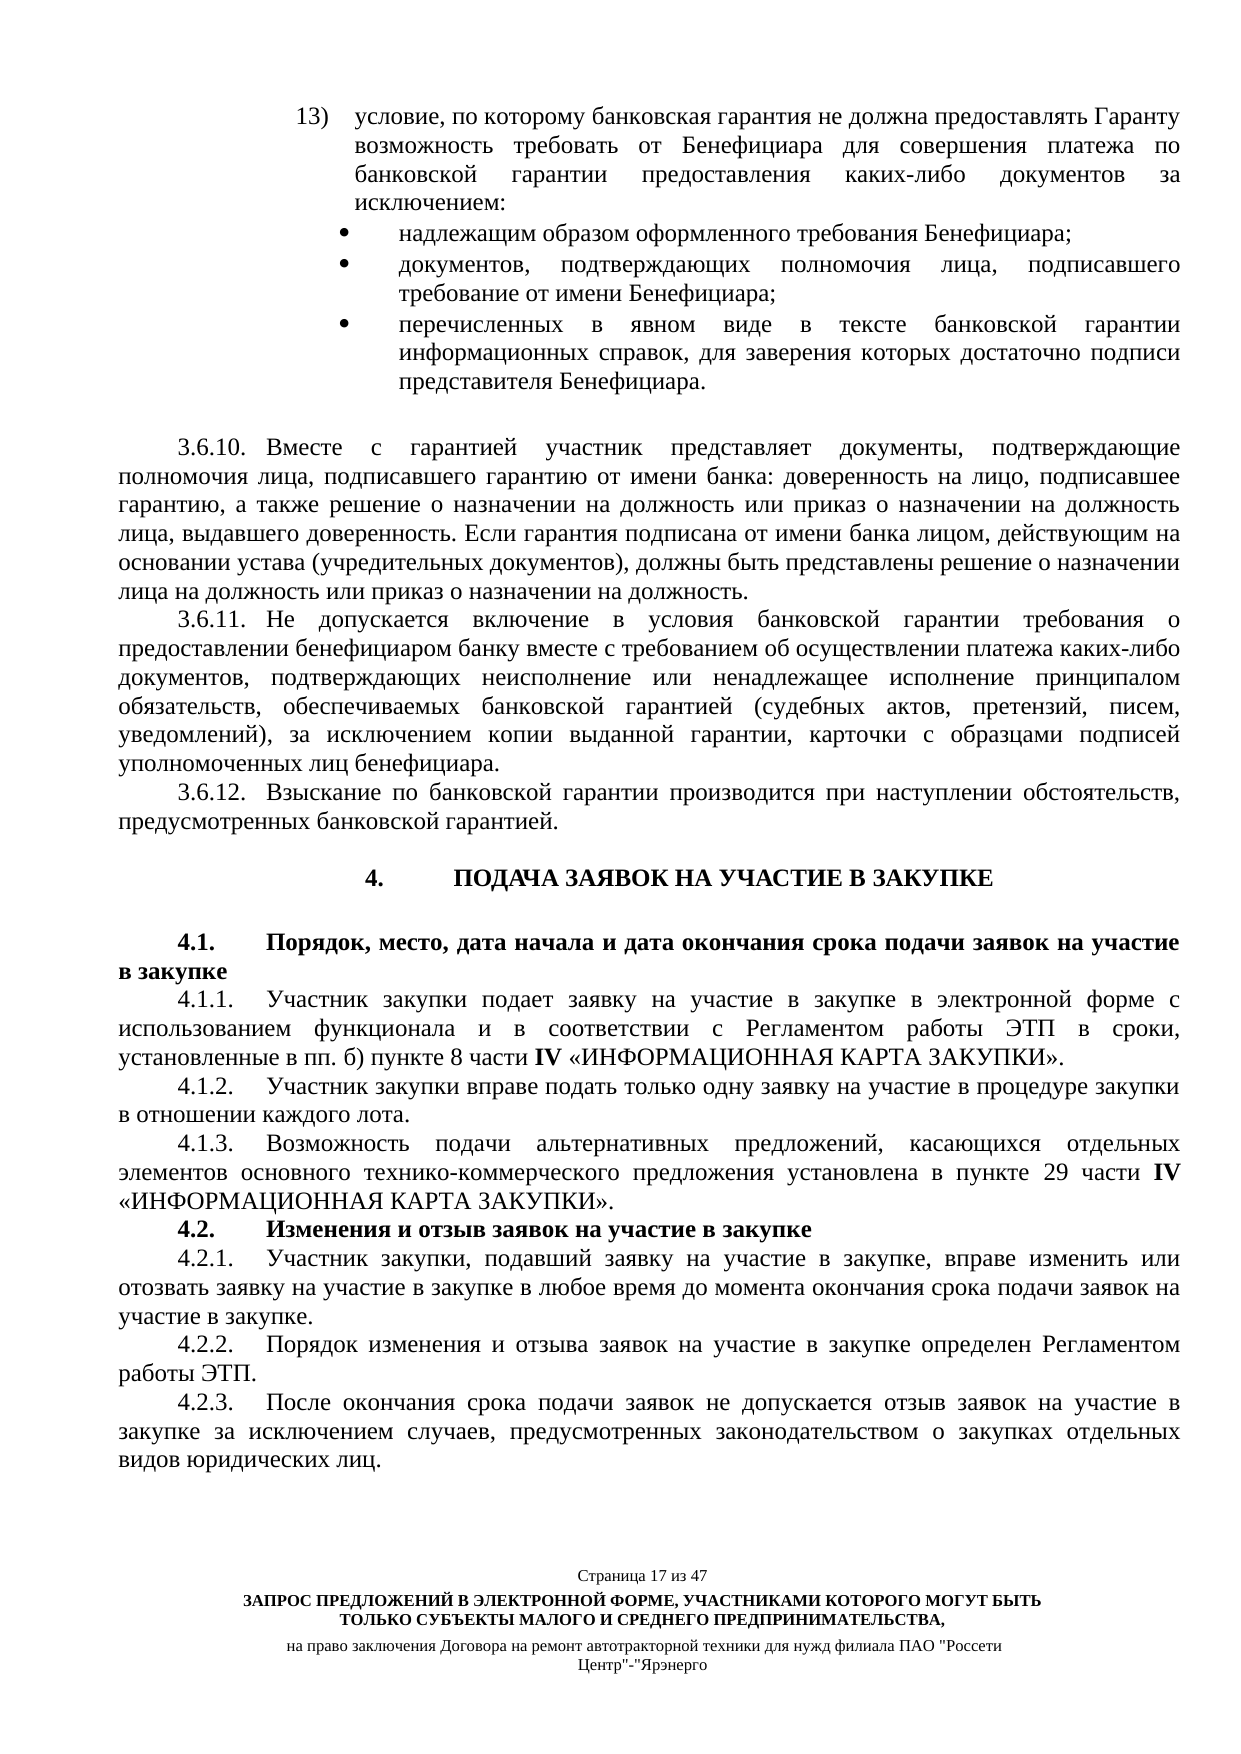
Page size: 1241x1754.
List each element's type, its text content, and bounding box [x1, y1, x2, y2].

subtitle Участник закупки вправе подать только одну заявку на участие в процедуре закупки в отношении каждого лота. [118, 1071, 1181, 1128]
subtitle Порядок изменения и отзыва заявок на участие в закупке определен Регламентом работы ЭТП. [118, 1329, 1181, 1387]
list надлежащим образом оформленного требования Бенефициара; [340, 218, 1181, 247]
subtitle Порядок, место, дата начала и дата окончания срока подачи заявок на участие в закупке [118, 927, 1181, 984]
list документов, подтверждающих полномочия лица, подписавшего требование от имени Бенефициара; [340, 249, 1181, 307]
subtitle ПОДАЧА ЗАЯВОК НА УЧАСТИЕ В ЗАКУПКЕ [118, 863, 1181, 892]
subtitle Вместе с гарантией участник представляет документы, подтверждающие полномочия лица, подписавшего гарантию от имени банка: доверенность на лицо, подписавшее гарантию, а также решение о назначении на должность или приказ о назначении на должность лица, выдавшего доверенность. Если гарантия подписана от имени банка лицом, действующим на основании устава (учредительных документов), должны быть представлены решение о назначении лица на должность или приказ о назначении на должность. [118, 432, 1181, 604]
subtitle Взыскание по банковской гарантии производится при наступлении обстоятельств, предусмотренных банковской гарантией. [118, 777, 1181, 834]
list перечисленных в явном виде в тексте банковской гарантии информационных справок, для заверения которых достаточно подписи представителя Бенефициара. [340, 309, 1181, 395]
subtitle После окончания срока подачи заявок не допускается отзыв заявок на участие в закупке за исключением случаев, предусмотренных законодательством о закупках отдельных видов юридических лиц. [118, 1387, 1181, 1473]
subtitle Изменения и отзыв заявок на участие в закупке [118, 1214, 1181, 1243]
subtitle Участник закупки, подавший заявку на участие в закупке, вправе изменить или отозвать заявку на участие в закупке в любое время до момента окончания срока подачи заявок на участие в закупке. [118, 1243, 1181, 1329]
subtitle Не допускается включение в условия банковской гарантии требования о предоставлении бенефициаром банку вместе с требованием об осуществлении платежа каких-либо документов, подтверждающих неисполнение или ненадлежащее исполнение принципалом обязательств, обеспечиваемых банковской гарантией (судебных актов, претензий, писем, уведомлений), за исключением копии выданной гарантии, карточки с образцами подписей уполномоченных лиц бенефициара. [118, 604, 1181, 777]
list условие, по которому банковская гарантия не должна предоставлять Гаранту возможность требовать от Бенефициара для совершения платежа по банковской гарантии предоставления каких-либо документов за исключением: [295, 101, 1181, 216]
subtitle Участник закупки подает заявку на участие в закупке в электронной форме с использованием функционала и в соответствии с Регламентом работы ЭТП в сроки, установленные в пп. б) пункте 8 части IV «ИНФОРМАЦИОННАЯ КАРТА ЗАКУПКИ». [118, 984, 1181, 1071]
subtitle Возможность подачи альтернативных предложений, касающихся отдельных элементов основного технико-коммерческого предложения установлена в пункте 29 части IV «ИНФОРМАЦИОННАЯ КАРТА ЗАКУПКИ». [118, 1128, 1181, 1214]
